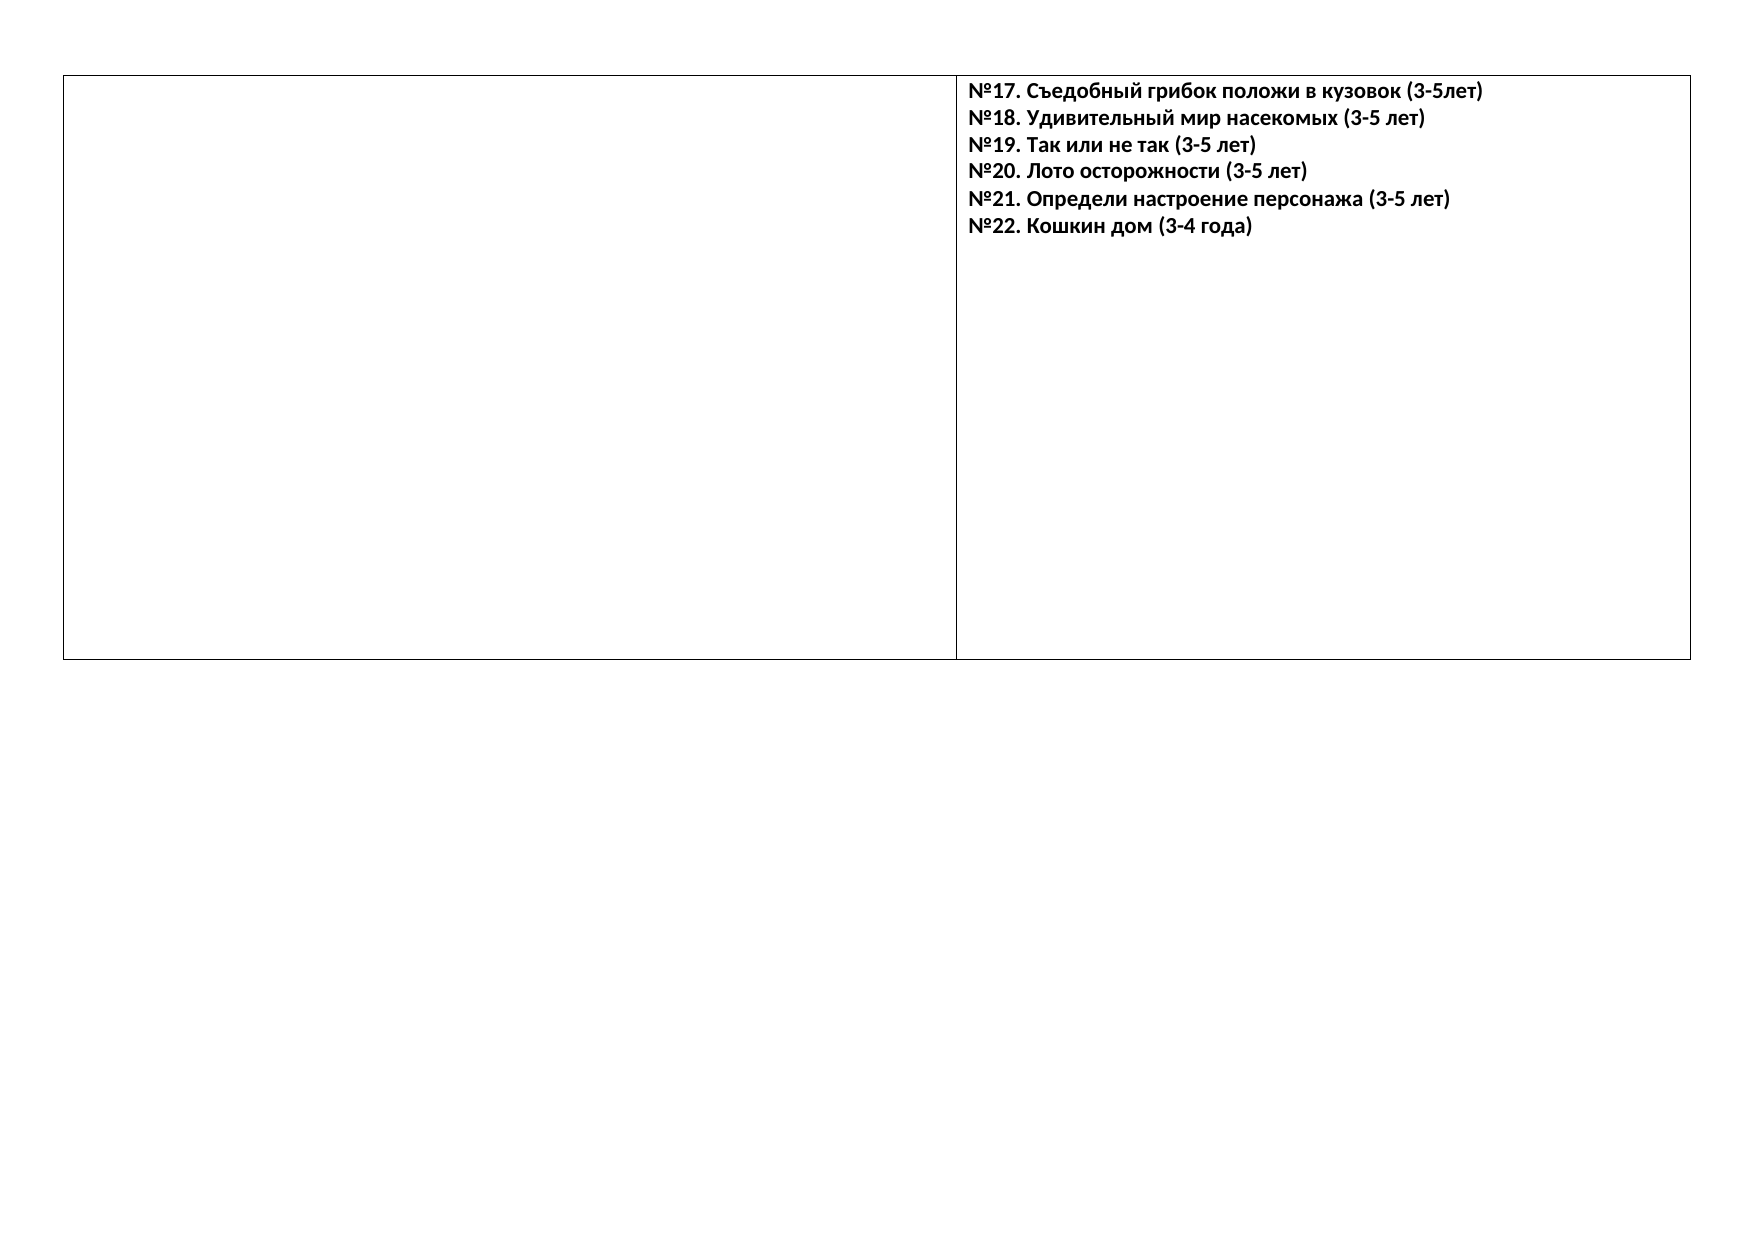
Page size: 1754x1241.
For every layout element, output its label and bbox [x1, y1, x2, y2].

table_header [957, 76, 1690, 658]
table_header [64, 76, 956, 658]
